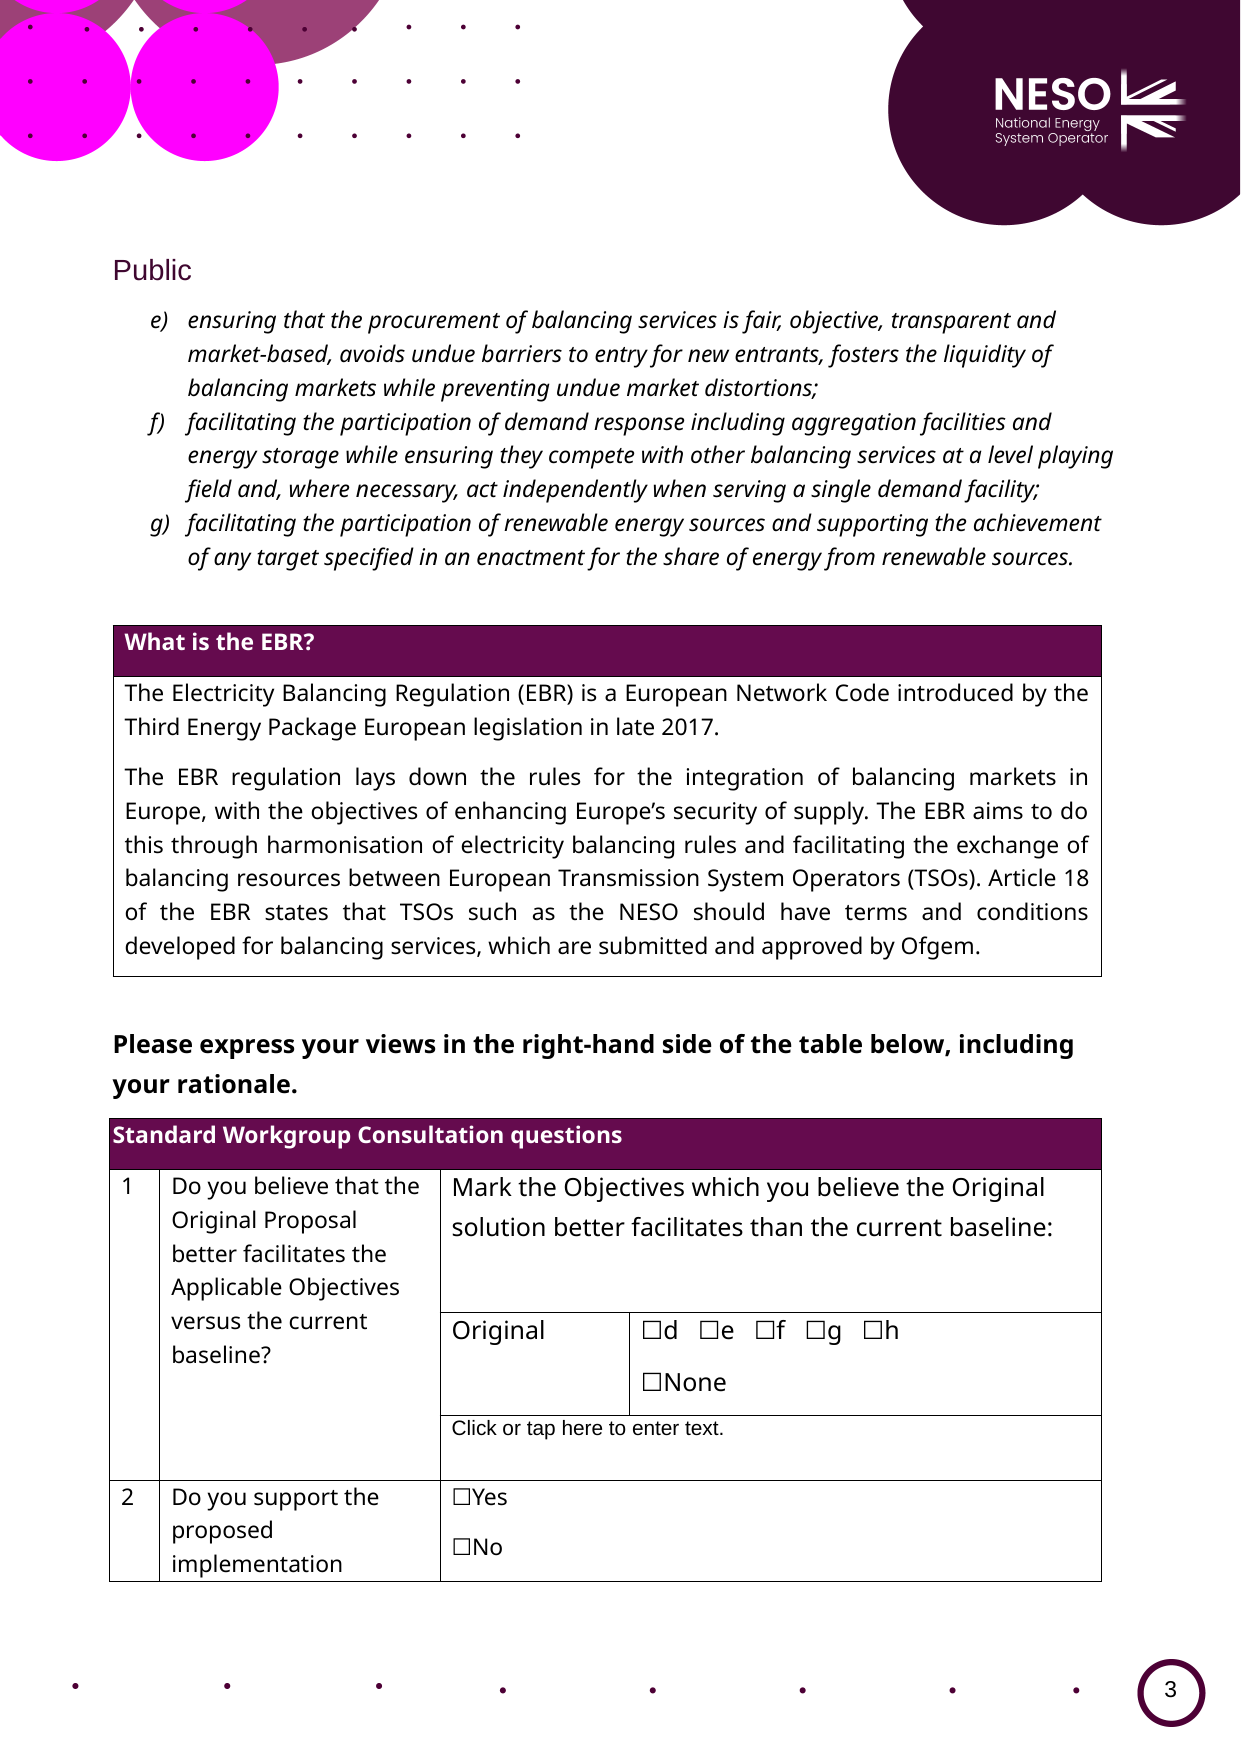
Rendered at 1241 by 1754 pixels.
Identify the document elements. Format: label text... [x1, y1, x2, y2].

table_cell The Electricity Balancing Regulation (EBR) is a European Network Code introduced by the Third Energy Package European legislation in late 2017. The EBR regulation lays down the rules for the integration of balancing markets in Europe, with the objectives of enhancing Europe’s security of supply. The EBR aims to do this through harmonisation of electricity balancing rules and facilitating the exchange of balancing resources between European Transmission System Operators (TSOs). Article 18 of the EBR states that TSOs such as the NESO should have terms and conditions developed for balancing services, which are submitted and approved by Ofgem. [114, 677, 1101, 976]
list ensuring that the procurement of balancing services is fair, objective, transparent and market-based, avoids undue barriers to entry for new entrants, fosters the liquidity of balancing markets while preventing undue market distortions; [150, 304, 1128, 403]
table_cell Yes No [441, 1481, 1101, 1581]
table_cell Original [441, 1313, 629, 1414]
table_cell Do you believe that the Original Proposal better facilitates the Applicable Objectives versus the current baseline? [160, 1170, 440, 1479]
table_cell 2 [110, 1481, 159, 1581]
table_cell d e f g h None [630, 1313, 1101, 1414]
table_cell 1 [110, 1170, 159, 1479]
text Please express your views in the right-hand side of the table below, including your rationale. [112, 1027, 1128, 1100]
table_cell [160, 1481, 440, 1581]
table_header Standard Workgroup Consultation questions [110, 1119, 1101, 1169]
table_cell Mark the Objectives which you believe the Original solution better facilitates than the current baseline: [441, 1170, 1101, 1312]
list facilitating the participation of demand response including aggregation facilities and energy storage while ensuring they compete with other balancing services at a level playing field and, where necessary, act independently when serving a single demand facility; [150, 406, 1128, 504]
list facilitating the participation of renewable energy sources and supporting the achievement of any target specified in an enactment for the share of energy from renewable sources. [150, 507, 1128, 572]
table_header What is the EBR? [114, 626, 1101, 676]
picture [0, 0, 1241, 1754]
